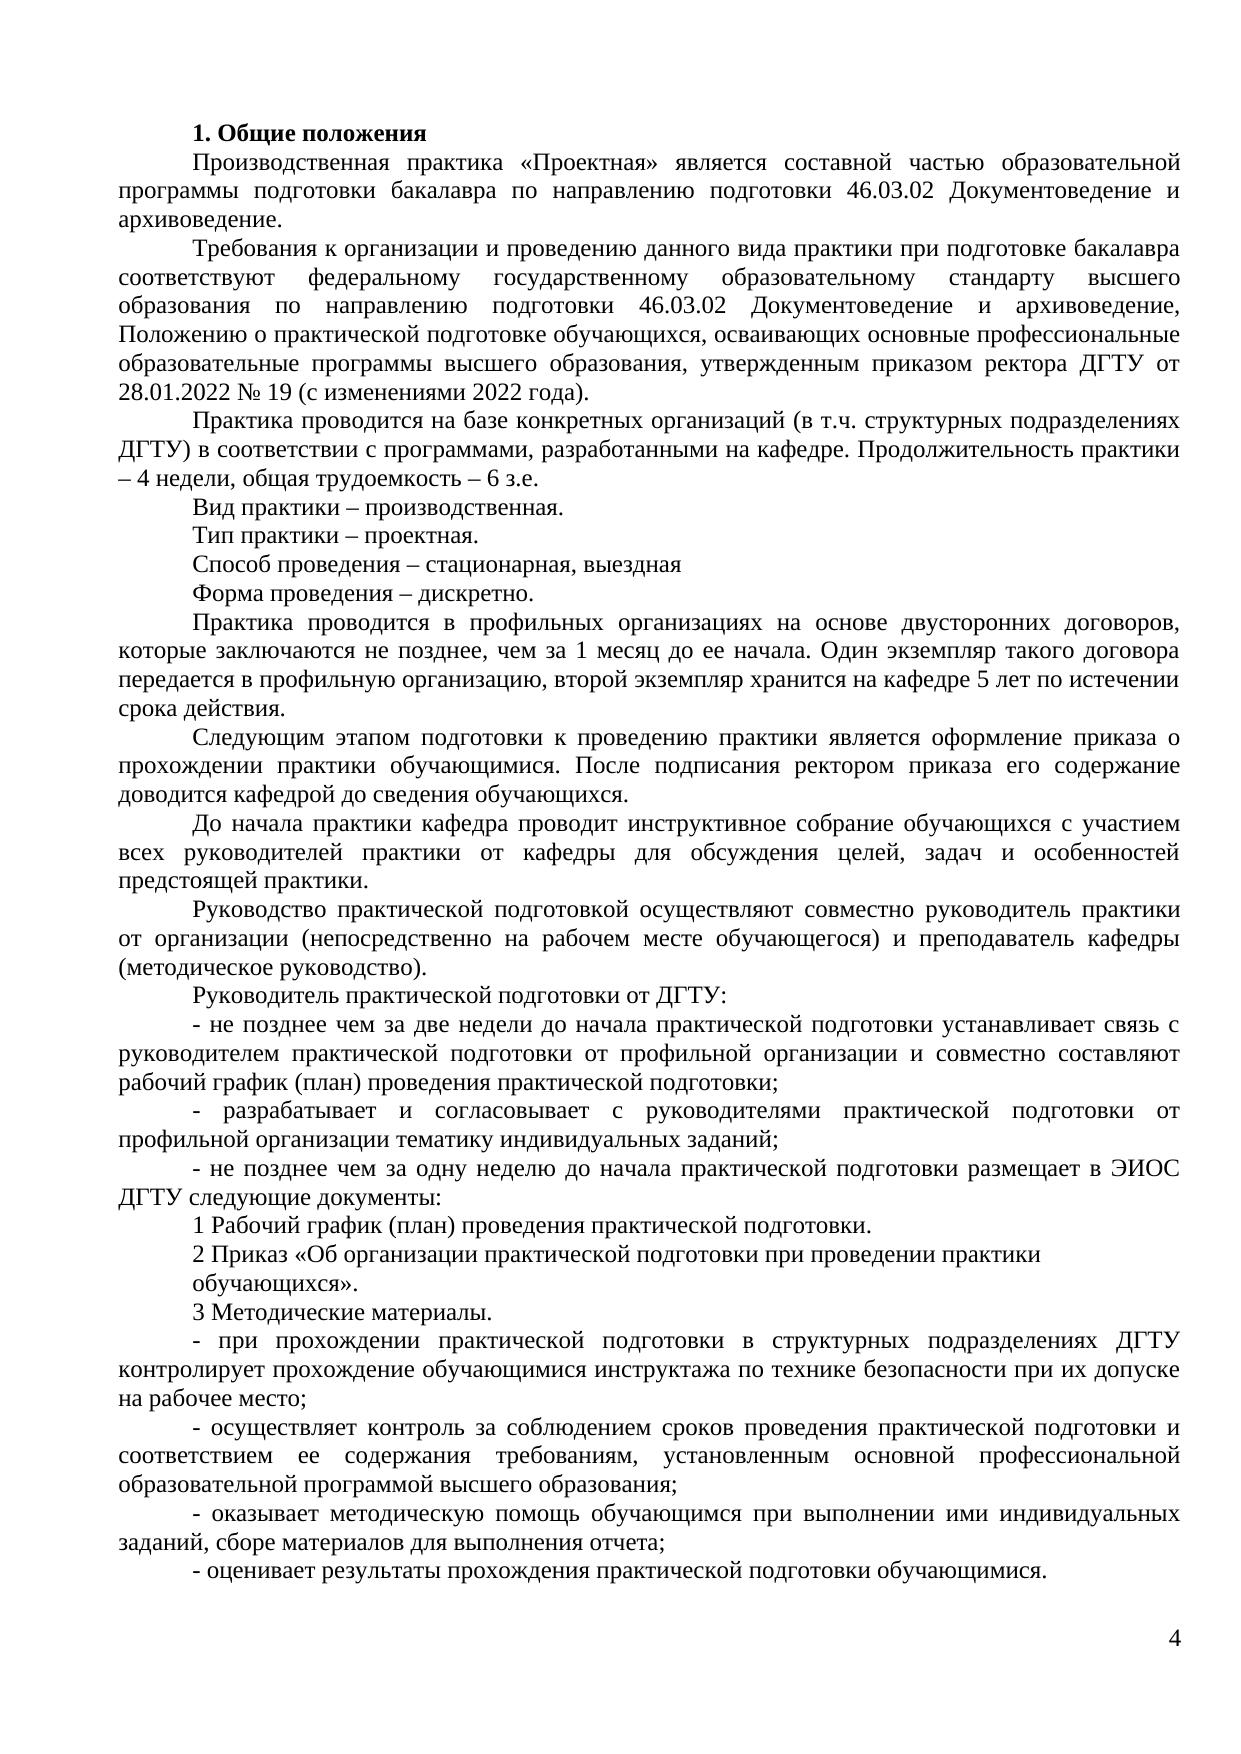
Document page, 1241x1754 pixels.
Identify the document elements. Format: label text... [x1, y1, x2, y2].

text Руководитель практической подготовки от ДГТУ: [118, 981, 1181, 1009]
text Практика проводится на базе конкретных организаций (в т.ч. структурных подразделениях ДГТУ) в соответствии с программами, разработанными на кафедре. Продолжительность практики – 4 недели, общая трудоемкость – 6 з.е. [118, 406, 1181, 492]
text - осуществляет контроль за соблюдением сроков проведения практической подготовки и соответствием ее содержания требованиям, установленным основной профессиональной образовательной программой высшего образования; [118, 1412, 1181, 1498]
text До начала практики кафедра проводит инструктивное собрание обучающихся с участием всех руководителей практики от кафедры для обсуждения целей, задач и особенностей предстоящей практики. [118, 808, 1181, 894]
text Руководство практической подготовкой осуществляют совместно руководитель практики от организации (непосредственно на рабочем месте обучающегося) и преподаватель кафедры (методическое руководство). [118, 894, 1181, 981]
text - разрабатывает и согласовывает с руководителями практической подготовки от профильной организации тематику индивидуальных заданий; [118, 1096, 1181, 1153]
text Следующим этапом подготовки к проведению практики является оформление приказа о прохождении практики обучающимися. После подписания ректором приказа его содержание доводится кафедрой до сведения обучающихся. [118, 722, 1181, 808]
text Тип практики – проектная. [118, 521, 1181, 549]
text - оказывает методическую помощь обучающимся при выполнении ими индивидуальных заданий, сборе материалов для выполнения отчета; [118, 1498, 1181, 1556]
text 2 Приказ «Об организации практической подготовки при проведении практики [118, 1239, 1181, 1268]
text - оценивает результаты прохождения практической подготовки обучающимися. [118, 1556, 1181, 1584]
text Практика проводится в профильных организациях на основе двусторонних договоров, которые заключаются не позднее, чем за 1 месяц до ее начала. Один экземпляр такого договора передается в профильную организацию, второй экземпляр хранится на кафедре 5 лет по истечении срока действия. [118, 607, 1181, 722]
text Требования к организации и проведению данного вида практики при подготовке бакалавра соответствуют федеральному государственному образовательному стандарту высшего образования по направлению подготовки 46.03.02 Документоведение и архивоведение, Положению о практической подготовке обучающихся, осваивающих основные профессиональные образовательные программы высшего образования, утвержденным приказом ректора ДГТУ от 28.01.2022 № 19 (с изменениями 2022 года). [118, 233, 1181, 406]
text - не позднее чем за одну неделю до начала практической подготовки размещает в ЭИОС ДГТУ следующие документы: [118, 1153, 1181, 1211]
text 1. Общие положения [118, 118, 1181, 147]
text обучающихся». [118, 1268, 1181, 1297]
text Производственная практика «Проектная» является составной частью образовательной программы подготовки бакалавра по направлению подготовки 46.03.02 Документоведение и архивоведение. [118, 147, 1181, 233]
text 3 Методические материалы. [118, 1297, 1181, 1326]
text 1 Рабочий график (план) проведения практической подготовки. [118, 1211, 1181, 1239]
text - не позднее чем за две недели до начала практической подготовки устанавливает связь с руководителем практической подготовки от профильной организации и совместно составляют рабочий график (план) проведения практической подготовки; [118, 1009, 1181, 1096]
text Способ проведения – стационарная, выездная [118, 549, 1181, 578]
text Форма проведения – дискретно. [118, 578, 1181, 607]
text Вид практики – производственная. [118, 492, 1181, 521]
text - при прохождении практической подготовки в структурных подразделениях ДГТУ контролирует прохождение обучающимися инструктажа по технике безопасности при их допуске на рабочее место; [118, 1326, 1181, 1412]
